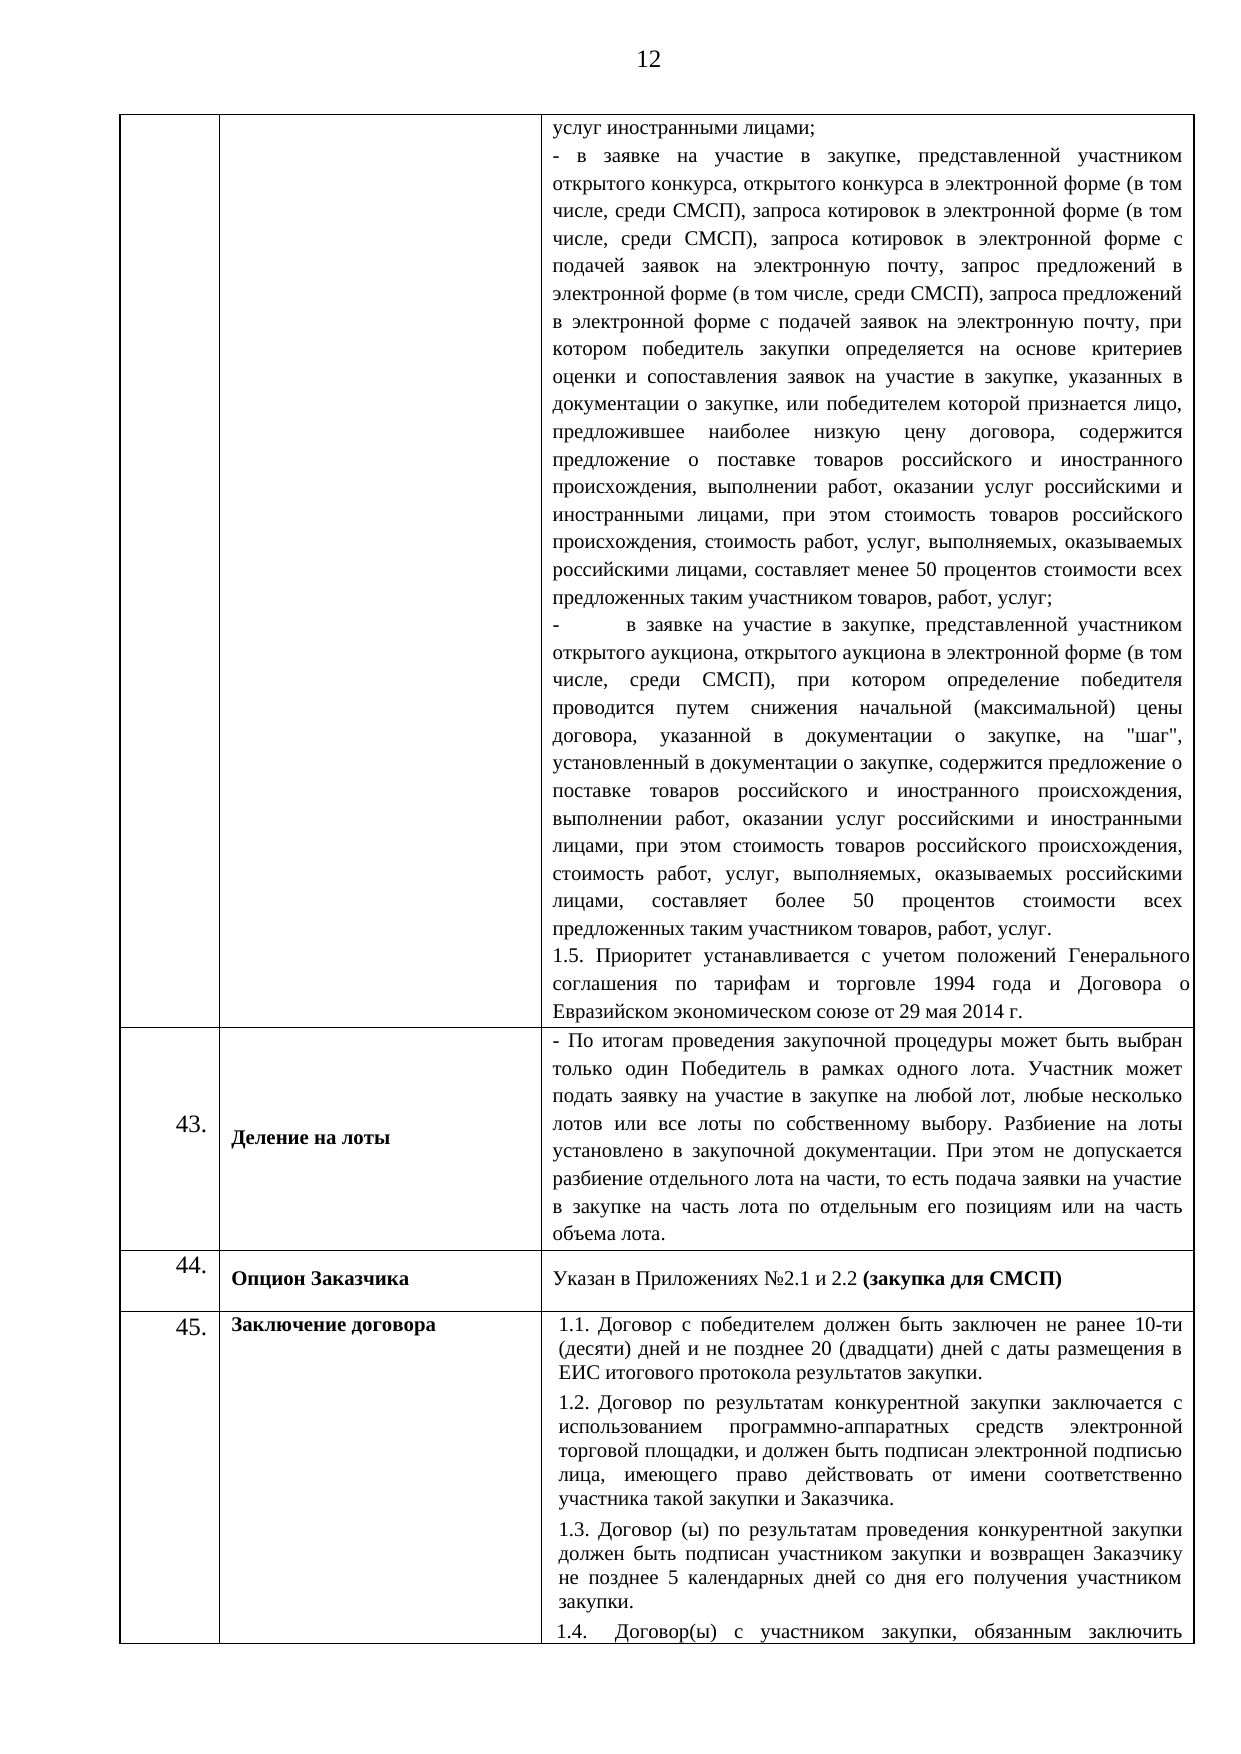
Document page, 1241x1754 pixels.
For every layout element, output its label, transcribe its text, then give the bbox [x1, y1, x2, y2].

table_cell Заключение договора [220, 1312, 541, 1643]
table_cell [121, 1251, 219, 1311]
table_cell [542, 1312, 1193, 1643]
table_cell [121, 1312, 219, 1643]
table_cell Опцион Заказчика [220, 1251, 541, 1311]
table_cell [220, 115, 541, 1027]
table_cell [121, 115, 219, 1027]
table_cell Деление на лоты [220, 1028, 541, 1249]
table_cell Указан в Приложениях №2.1 и 2.2 (закупка для СМСП) [542, 1251, 1193, 1311]
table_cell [542, 115, 1193, 1027]
table_cell - По итогам проведения закупочной процедуры может быть выбран только один Победитель в рамках одного лота. Участник может подать заявку на участие в закупке на любой лот, любые несколько лотов или все лоты по собственному выбору. Разбиение на лоты установлено в закупочной документации. При этом не допускается разбиение отдельного лота на части, то есть подача заявки на участие в закупке на часть лота по отдельным его позициям или на часть объема лота. [542, 1028, 1193, 1249]
table_cell [121, 1028, 219, 1249]
